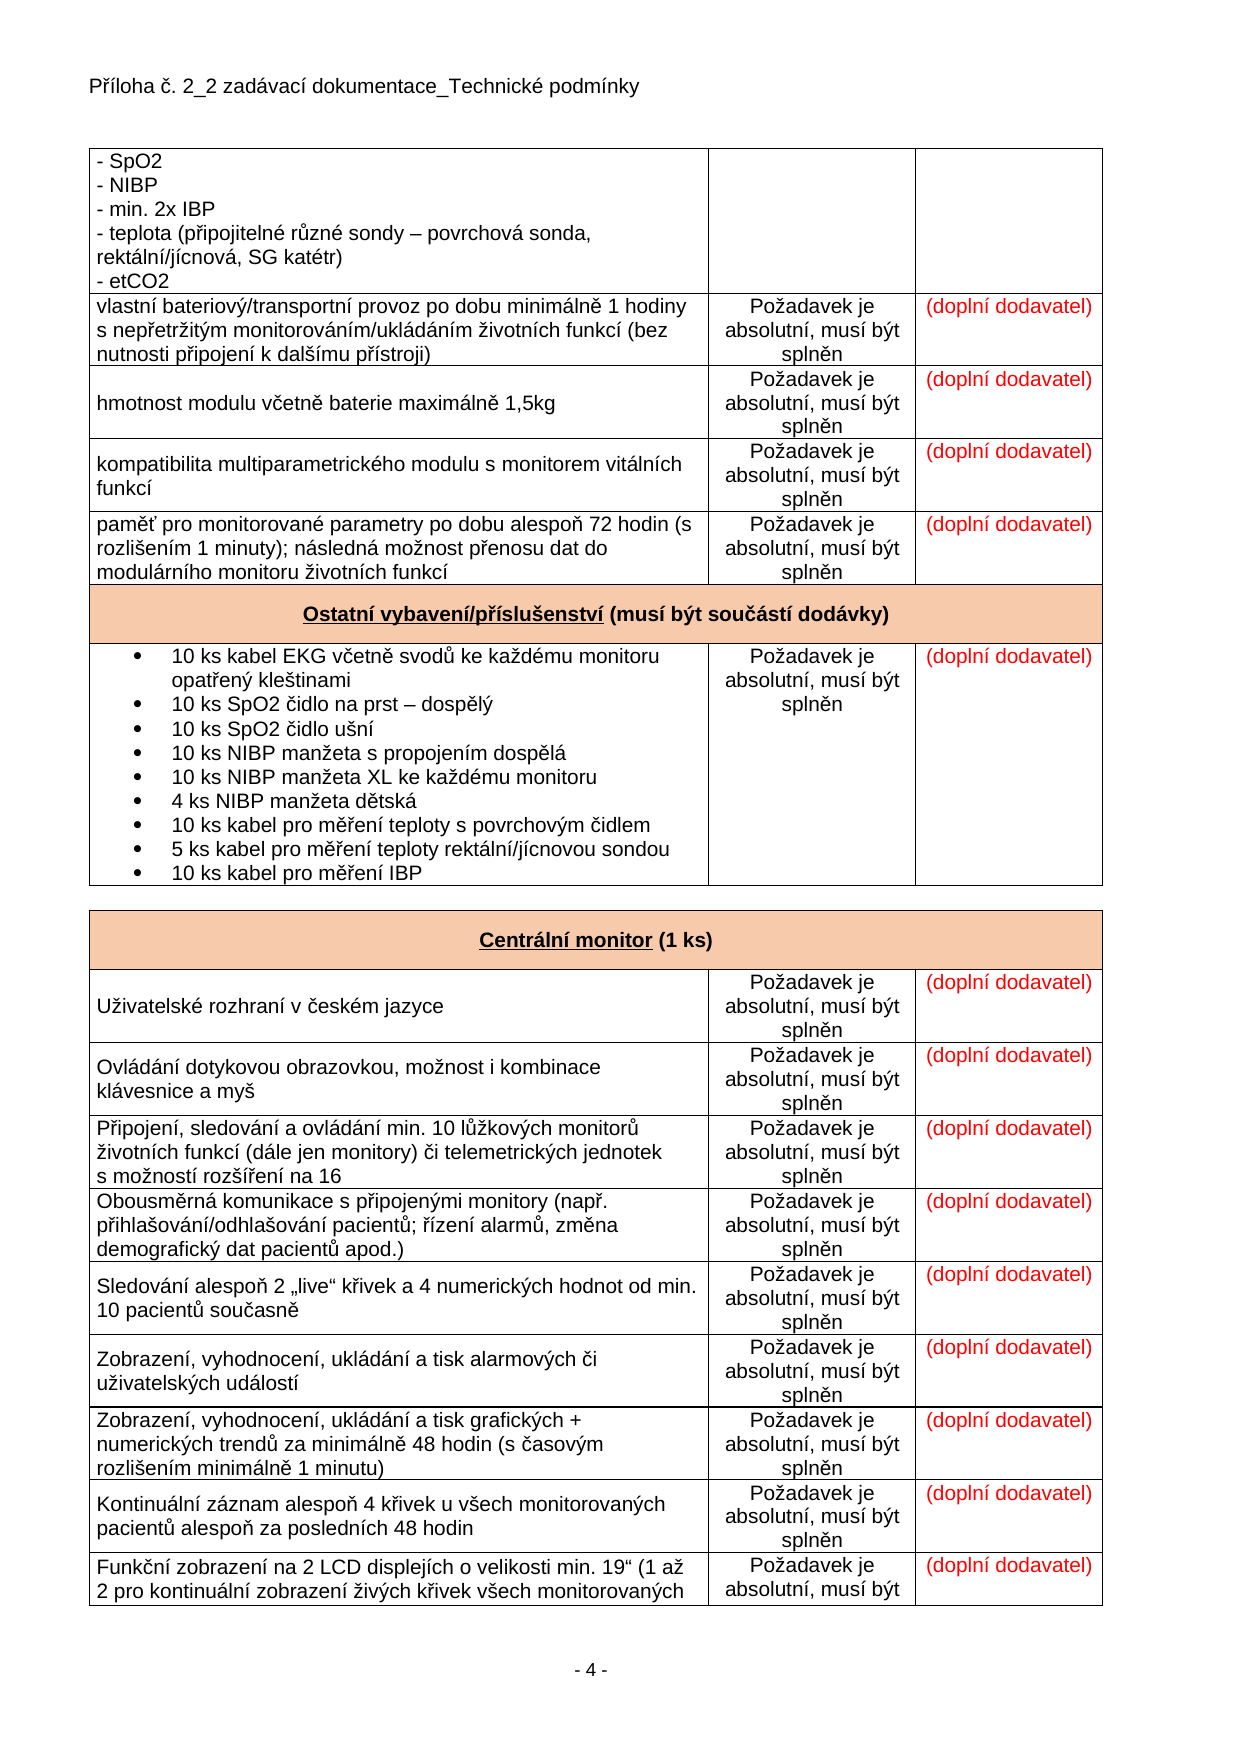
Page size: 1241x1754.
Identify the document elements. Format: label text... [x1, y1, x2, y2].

table_cell Požadavek je absolutní, musí být splněn [709, 1116, 915, 1188]
table_cell Požadavek je absolutní, musí být splněn [709, 1189, 915, 1261]
table_cell (doplní dodavatel) [916, 366, 1102, 438]
table_header Centrální monitor (1 ks) [90, 911, 1102, 969]
table_cell (doplní dodavatel) [916, 1553, 1102, 1605]
table_cell 10 ks kabel EKG včetně svodů ke každému monitoru opatřený kleštinami 10 ks SpO2 čidlo na prst – dospělý 10 ks SpO2 čidlo ušní 10 ks NIBP manžeta s propojením dospělá 10 ks NIBP manžeta XL ke každému monitoru 4 ks NIBP manžeta dětská 10 ks kabel pro měření teploty s povrchovým čidlem 5 ks kabel pro měření teploty rektální/jícnovou sondou 10 ks kabel pro měření IBP [90, 644, 708, 885]
table_cell Požadavek je absolutní, musí být splněn [709, 1408, 915, 1479]
table_cell (doplní dodavatel) [916, 1408, 1102, 1479]
table_cell (doplní dodavatel) [916, 970, 1102, 1042]
table_cell (doplní dodavatel) [916, 1116, 1102, 1188]
table_cell Požadavek je absolutní, musí být splněn [709, 366, 915, 438]
table_cell Zobrazení, vyhodnocení, ukládání a tisk alarmových či uživatelských událostí [90, 1335, 708, 1406]
table_cell hmotnost modulu včetně baterie maximálně 1,5kg [90, 366, 708, 438]
table_cell Požadavek je absolutní, musí být splněn [709, 1262, 915, 1333]
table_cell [90, 1553, 708, 1605]
table_cell Požadavek je absolutní, musí být splněn [709, 294, 915, 365]
table_cell Požadavek je absolutní, musí být splněn [709, 644, 915, 885]
table_cell (doplní dodavatel) [916, 1043, 1102, 1115]
table_cell Kontinuální záznam alespoň 4 křivek u všech monitorovaných pacientů alespoň za posledních 48 hodin [90, 1480, 708, 1552]
table_cell Obousměrná komunikace s připojenými monitory (např. přihlašování/odhlašování pacientů; řízení alarmů, změna demografický dat pacientů apod.) [90, 1189, 708, 1261]
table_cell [90, 149, 708, 292]
table_cell (doplní dodavatel) [916, 644, 1102, 885]
table_cell [916, 149, 1102, 292]
table_cell vlastní bateriový/transportní provoz po dobu minimálně 1 hodiny s nepřetržitým monitorováním/ukládáním životních funkcí (bez nutnosti připojení k dalšímu přístroji) [90, 294, 708, 365]
table_cell (doplní dodavatel) [916, 1189, 1102, 1261]
table_cell [709, 149, 915, 292]
table_cell Zobrazení, vyhodnocení, ukládání a tisk grafických + numerických trendů za minimálně 48 hodin (s časovým rozlišením minimálně 1 minutu) [90, 1408, 708, 1479]
table_cell Požadavek je absolutní, musí být splněn [709, 1480, 915, 1552]
table_cell Připojení, sledování a ovládání min. 10 lůžkových monitorů životních funkcí (dále jen monitory) či telemetrických jednotek s možností rozšíření na 16 [90, 1116, 708, 1188]
table_cell kompatibilita multiparametrického modulu s monitorem vitálních funkcí [90, 439, 708, 511]
table_cell paměť pro monitorované parametry po dobu alespoň 72 hodin (s rozlišením 1 minuty); následná možnost přenosu dat do modulárního monitoru životních funkcí [90, 512, 708, 584]
table_cell Požadavek je absolutní, musí být splněn [709, 970, 915, 1042]
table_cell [709, 1553, 915, 1605]
table_cell Požadavek je absolutní, musí být splněn [709, 512, 915, 584]
table_cell (doplní dodavatel) [916, 439, 1102, 511]
table_cell Uživatelské rozhraní v českém jazyce [90, 970, 708, 1042]
table_cell Požadavek je absolutní, musí být splněn [709, 1043, 915, 1115]
table_cell (doplní dodavatel) [916, 1335, 1102, 1406]
table_cell (doplní dodavatel) [916, 1480, 1102, 1552]
table_cell Požadavek je absolutní, musí být splněn [709, 1335, 915, 1406]
table_cell Požadavek je absolutní, musí být splněn [709, 439, 915, 511]
table_cell Ostatní vybavení/příslušenství (musí být součástí dodávky) [90, 585, 1102, 643]
table_cell Sledování alespoň 2 „live“ křivek a 4 numerických hodnot od min. 10 pacientů současně [90, 1262, 708, 1333]
table_cell Ovládání dotykovou obrazovkou, možnost i kombinace klávesnice a myš [90, 1043, 708, 1115]
table_cell (doplní dodavatel) [916, 512, 1102, 584]
table_cell (doplní dodavatel) [916, 294, 1102, 365]
table_cell (doplní dodavatel) [916, 1262, 1102, 1333]
